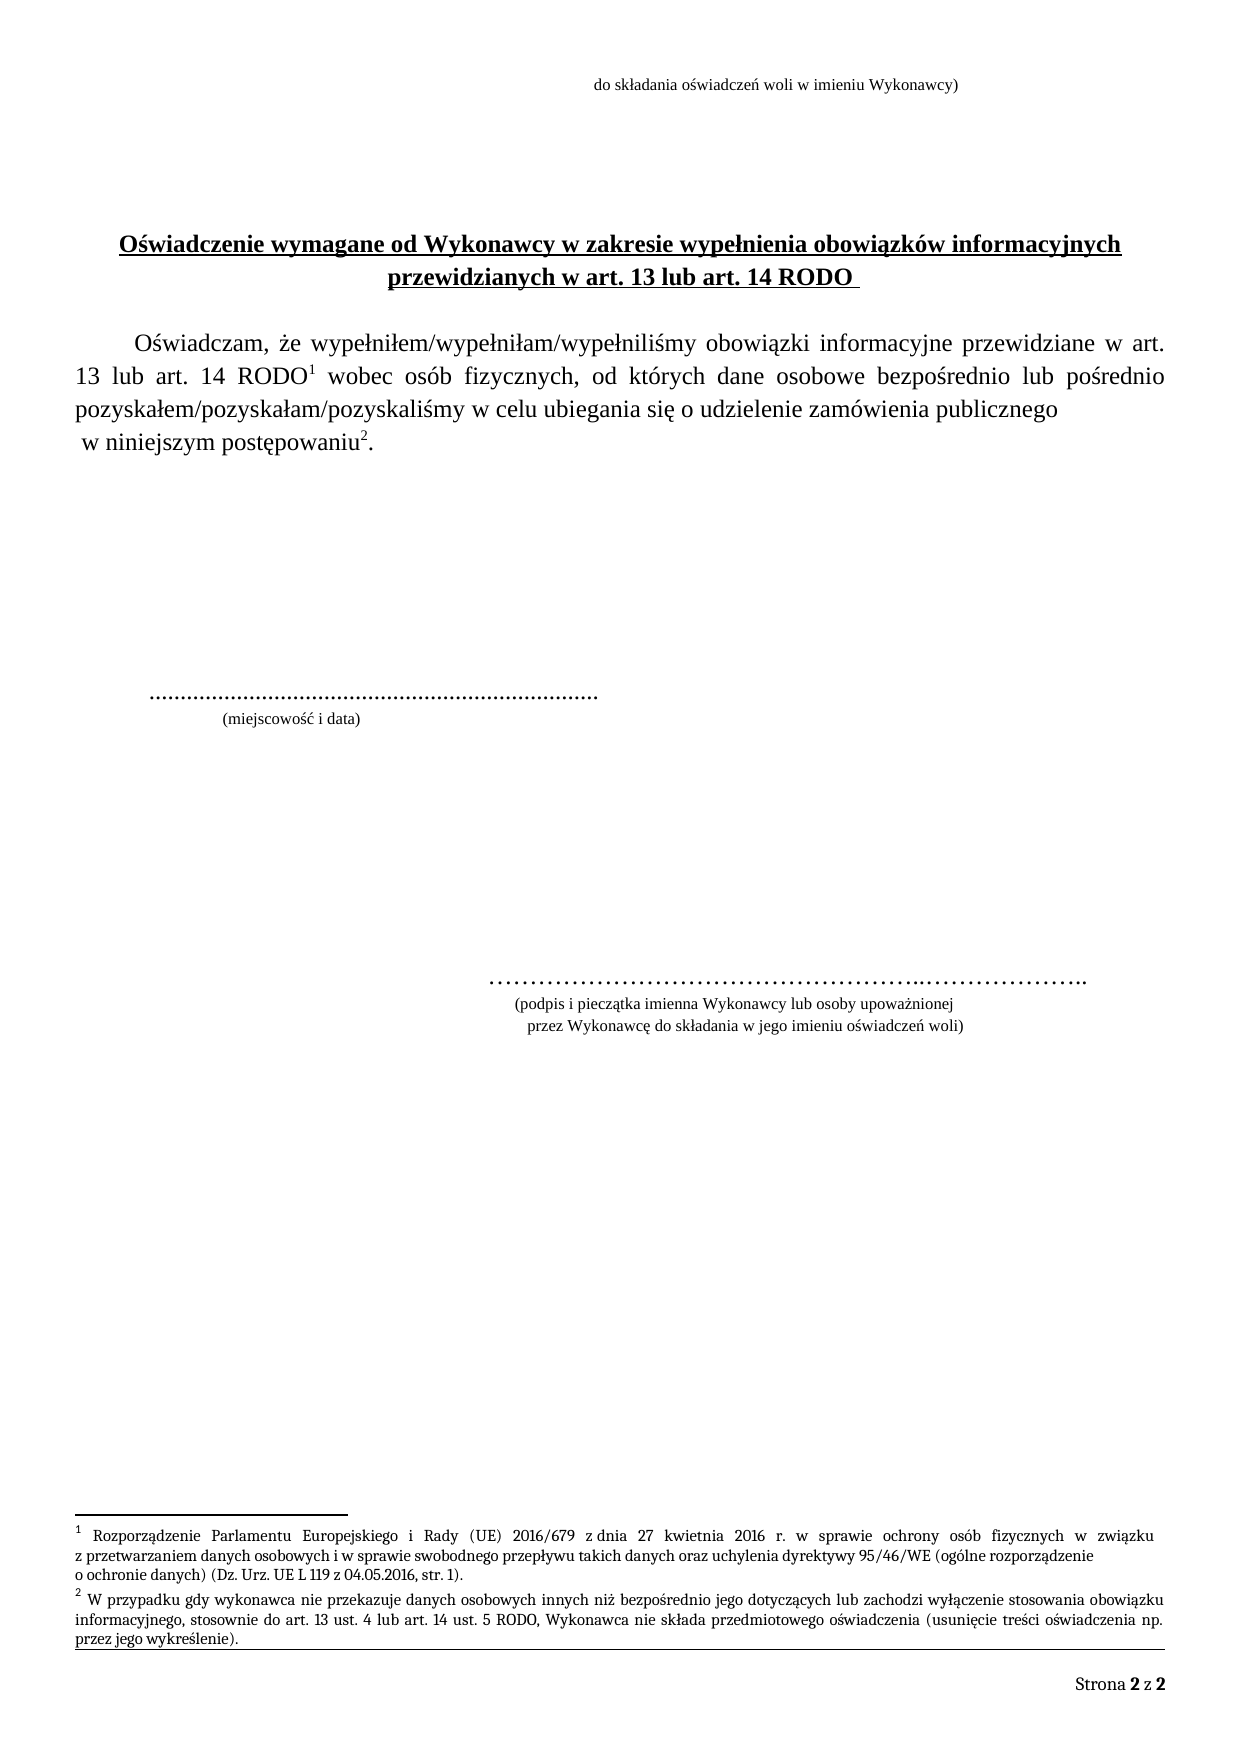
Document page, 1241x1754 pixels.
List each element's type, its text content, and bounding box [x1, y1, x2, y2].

text ……………………………………………..……………….. [75, 961, 1165, 990]
text przez Wykonawcę do składania w jego imieniu oświadczeń woli) [370, 1016, 1165, 1035]
text do składania oświadczeń woli w imieniu Wykonawcy) [577, 75, 1165, 94]
text ........................................................................ [75, 676, 1165, 704]
text w niniejszym postępowaniu. [75, 427, 1165, 456]
text Oświadczenie wymagane od Wykonawcy w zakresie wypełnienia obowiązków informacyjnych przewidzianych w art. 13 lub art. 14 RODO [75, 229, 1165, 291]
text Oświadczam, że wypełniłem/wypełniłam/wypełniliśmy obowiązki informacyjne przewidziane w art. 13 lub art. 14 RODO wobec osób fizycznych, od których dane osobowe bezpośrednio lub pośrednio pozyskałem/pozyskałam/pozyskaliśmy w celu ubiegania się o udzielenie zamówienia publicznego [75, 328, 1165, 423]
text (podpis i pieczątka imienna Wykonawcy lub osoby upoważnionej [370, 994, 1165, 1013]
text (miejscowość i data) [149, 709, 1165, 728]
